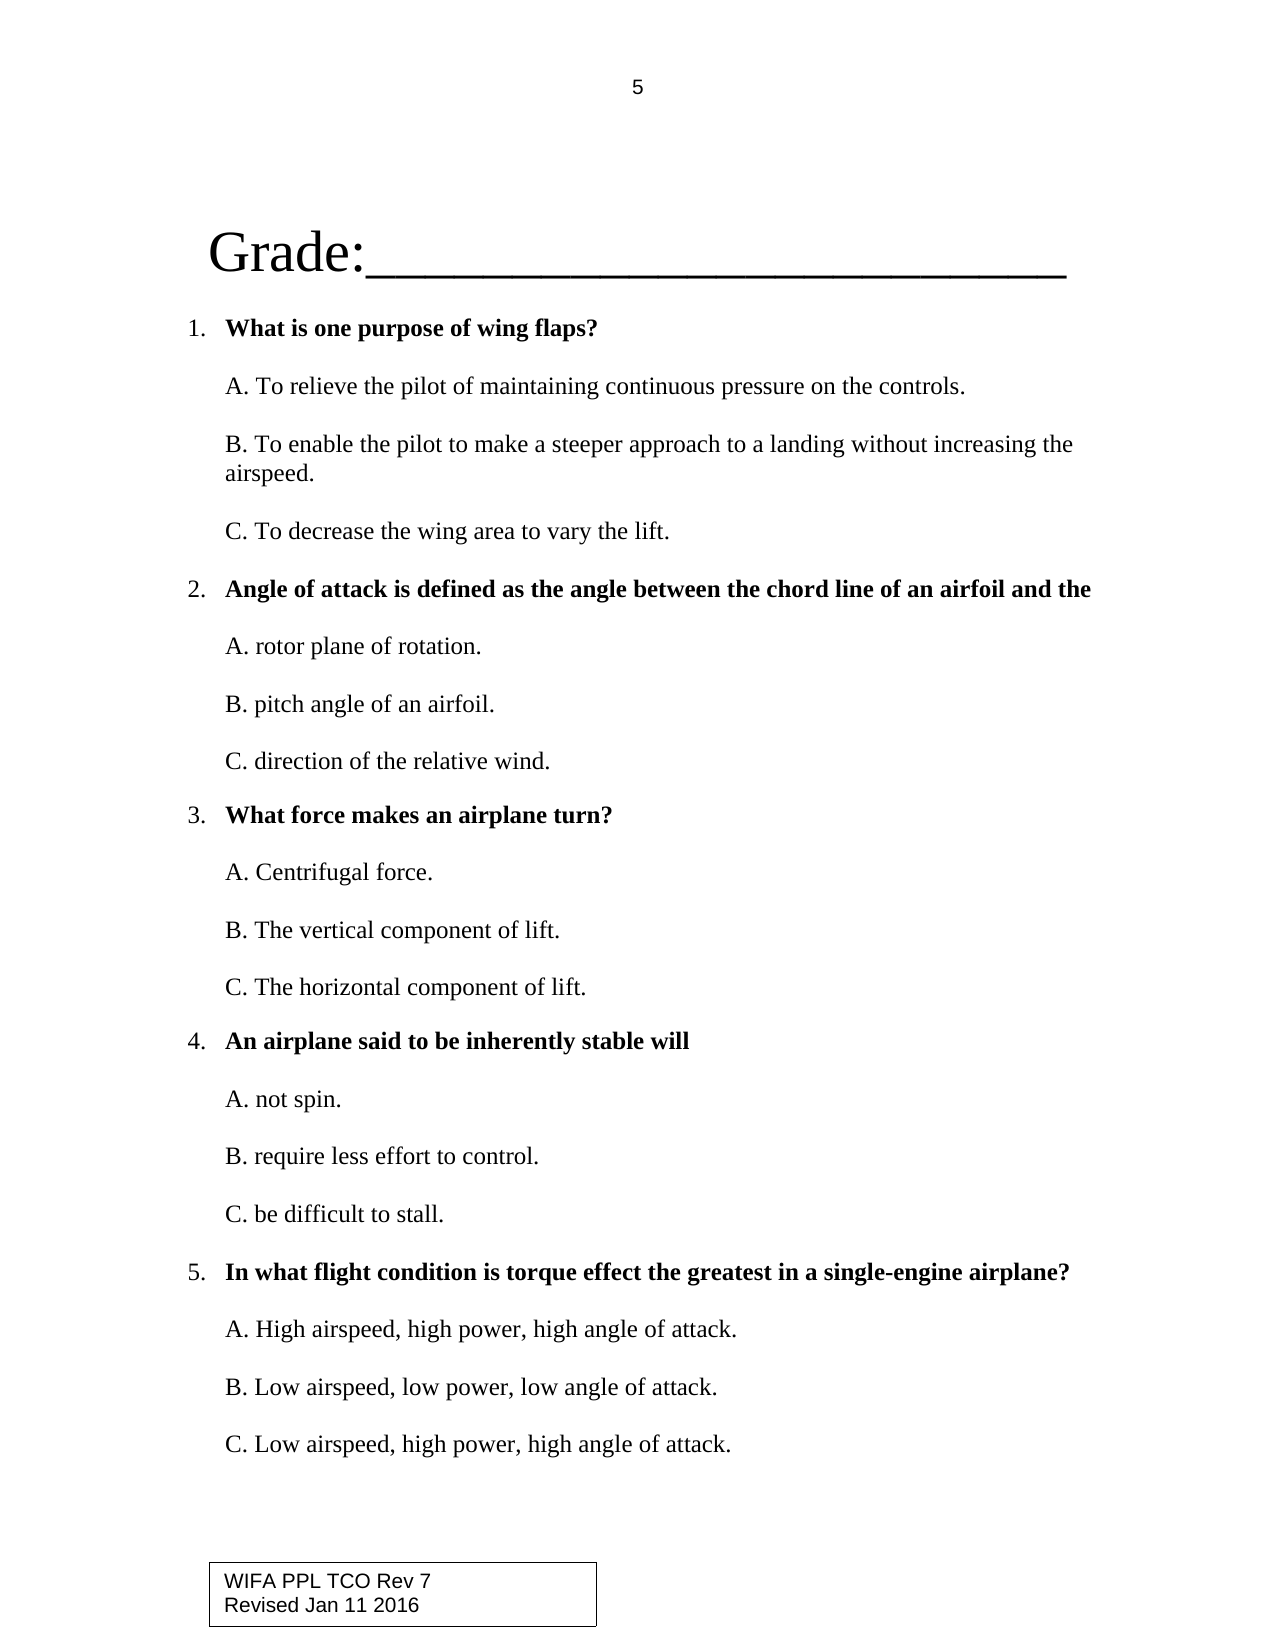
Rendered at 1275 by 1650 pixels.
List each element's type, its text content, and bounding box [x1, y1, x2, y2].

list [187, 1265, 1125, 1495]
list What is one purpose of wing flaps? [187, 313, 1125, 342]
text A. To relieve the pilot of maintaining continuous pressure on the controls. [225, 371, 1125, 400]
text C. To decrease the wing area to vary the lift. [225, 516, 1125, 544]
text B. To enable the pilot to make a steeper approach to a landing without increasing the airspeed. [225, 429, 1125, 487]
list An airplane said to be inherently stable will A. not spin. B. require less effort to control. C. be difficult to stall. [187, 1034, 1125, 1236]
list What force makes an airplane turn? A. Centrifugal force. B. The vertical component of lift. C. The horizontal component of lift. [187, 804, 1125, 1005]
list Angle of attack is defined as the angle between the chord line of an airfoil and the A. rotor plane of rotation. B. pitch angle of an airfoil. C. direction of the relative wind. [187, 574, 1125, 775]
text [150, 150, 1125, 284]
